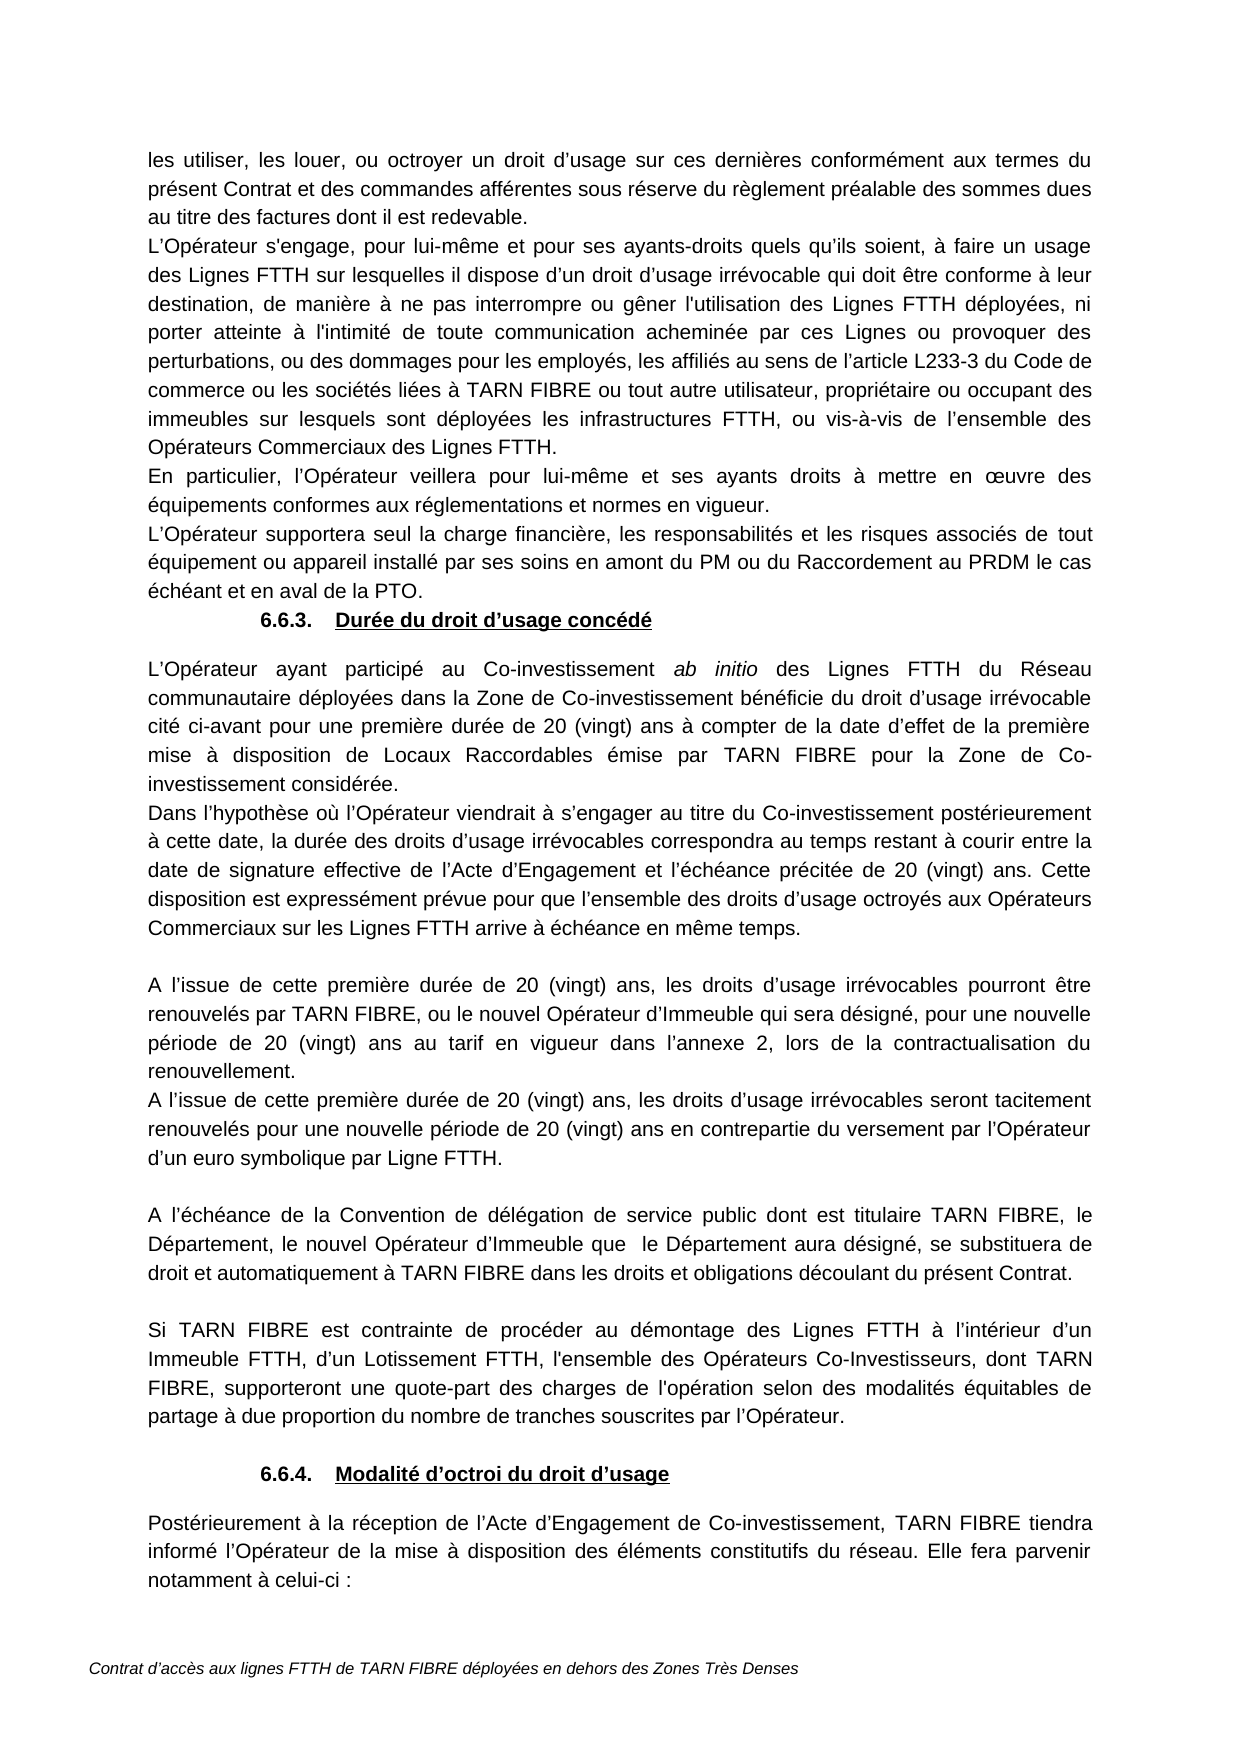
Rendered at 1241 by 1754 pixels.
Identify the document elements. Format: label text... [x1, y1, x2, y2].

text En particulier, l’Opérateur veillera pour lui-même et ses ayants droits à mettre en œuvre des équipements conformes aux réglementations et normes en vigueur. [148, 464, 1093, 517]
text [148, 148, 1093, 229]
text A l’issue de cette première durée de 20 (vingt) ans, les droits d’usage irrévocables seront tacitement renouvelés pour une nouvelle période de 20 (vingt) ans en contrepartie du versement par l’Opérateur d’un euro symbolique par Ligne FTTH. [148, 1088, 1093, 1169]
subtitle Durée du droit d’usage concédé [260, 608, 1093, 632]
subtitle Modalité d’octroi du droit d’usage [260, 1462, 1093, 1486]
text Si TARN FIBRE est contrainte de procéder au démontage des Lignes FTTH à l’intérieur d’un Immeuble FTTH, d’un Lotissement FTTH, l'ensemble des Opérateurs Co-Investisseurs, dont TARN FIBRE, supporteront une quote-part des charges de l'opération selon des modalités équitables de partage à due proportion du nombre de tranches souscrites par l’Opérateur. [148, 1318, 1093, 1428]
text L’Opérateur supportera seul la charge financière, les responsabilités et les risques associés de tout équipement ou appareil installé par ses soins en amont du PM ou du Raccordement au PRDM le cas échéant et en aval de la PTO. [148, 521, 1093, 603]
text A l’issue de cette première durée de 20 (vingt) ans, les droits d’usage irrévocables pourront être renouvelés par TARN FIBRE, ou le nouvel Opérateur d’Immeuble qui sera désigné, pour une nouvelle période de 20 (vingt) ans au tarif en vigueur dans l’annexe 2, lors de la contractualisation du renouvellement. [148, 973, 1093, 1083]
text L’Opérateur ayant participé au Co-investissement ab initio des Lignes FTTH du Réseau communautaire déployées dans la Zone de Co-investissement bénéficie du droit d’usage irrévocable cité ci-avant pour une première durée de 20 (vingt) ans à compter de la date d’effet de la première mise à disposition de Locaux Raccordables émise par TARN FIBRE pour la Zone de Co-investissement considérée. [148, 657, 1093, 796]
text L’Opérateur s'engage, pour lui-même et pour ses ayants-droits quels qu’ils soient, à faire un usage des Lignes FTTH sur lesquelles il dispose d’un droit d’usage irrévocable qui doit être conforme à leur destination, de manière à ne pas interrompre ou gêner l'utilisation des Lignes FTTH déployées, ni porter atteinte à l'intimité de toute communication acheminée par ces Lignes ou provoquer des perturbations, ou des dommages pour les employés, les affiliés au sens de l’article L233-3 du Code de commerce ou les sociétés liées à TARN FIBRE ou tout autre utilisateur, propriétaire ou occupant des immeubles sur lesquels sont déployées les infrastructures FTTH, ou vis-à-vis de l’ensemble des Opérateurs Commerciaux des Lignes FTTH. [148, 234, 1093, 459]
text A l’échéance de la Convention de délégation de service public dont est titulaire TARN FIBRE, le Département, le nouvel Opérateur d’Immeuble que le Département aura désigné, se substituera de droit et automatiquement à TARN FIBRE dans les droits et obligations découlant du présent Contrat. [148, 1203, 1093, 1284]
text Dans l’hypothèse où l’Opérateur viendrait à s’engager au titre du Co-investissement postérieurement à cette date, la durée des droits d’usage irrévocables correspondra au temps restant à courir entre la date de signature effective de l’Acte d’Engagement et l’échéance précitée de 20 (vingt) ans. Cette disposition est expressément prévue pour que l’ensemble des droits d’usage octroyés aux Opérateurs Commerciaux sur les Lignes FTTH arrive à échéance en même temps. [148, 800, 1093, 939]
text Postérieurement à la réception de l’Acte d’Engagement de Co-investissement, TARN FIBRE tiendra informé l’Opérateur de la mise à disposition des éléments constitutifs du réseau. Elle fera parvenir notamment à celui-ci : [148, 1511, 1093, 1592]
